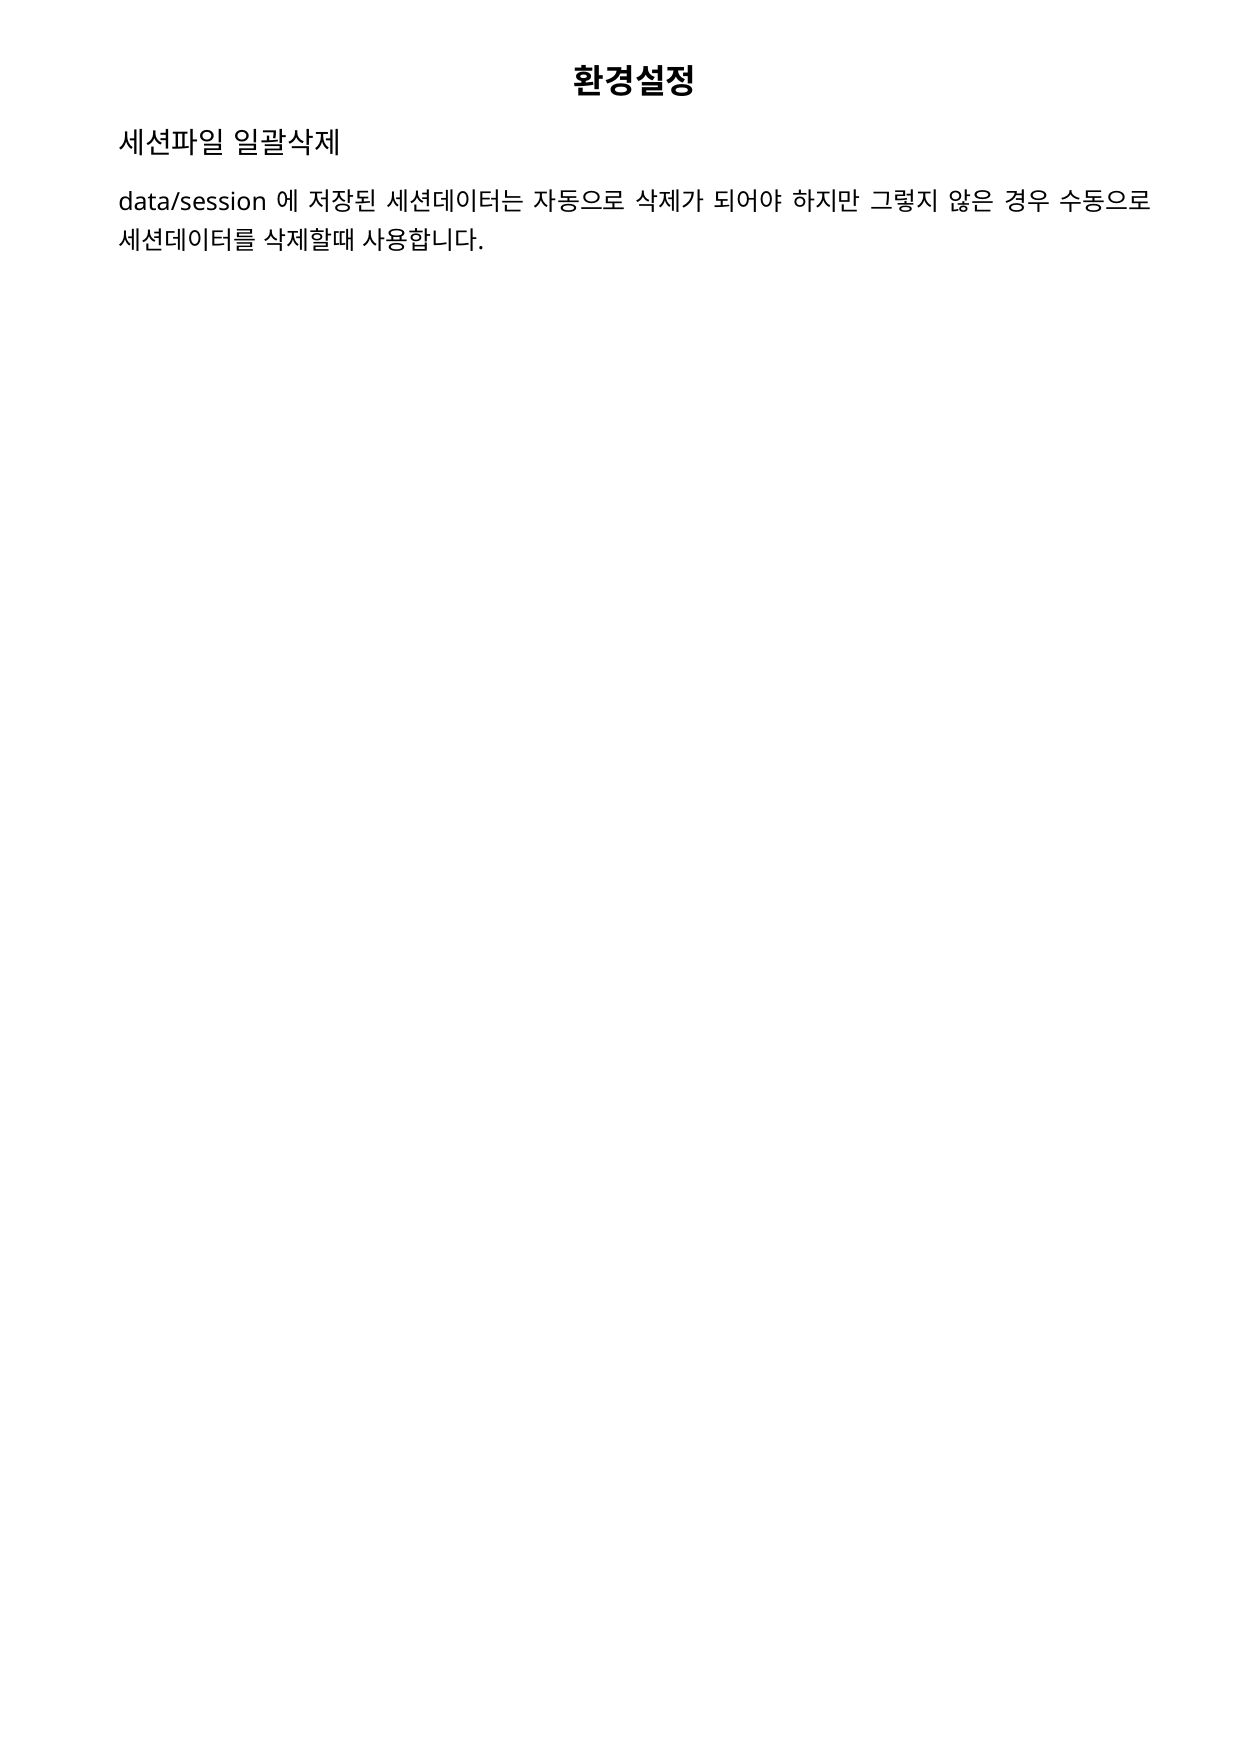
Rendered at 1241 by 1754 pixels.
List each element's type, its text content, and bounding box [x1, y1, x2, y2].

text data/session 에 저장된 세션데이터는 자동으로 삭제가 되어야 하지만 그렇지 않은 경우 수동으로 세션데이터를 삭제할때 사용합니다. [118, 181, 1152, 257]
subtitle 세션파일 일괄삭제 [118, 119, 1152, 161]
title 환경설정 [118, 54, 1152, 103]
